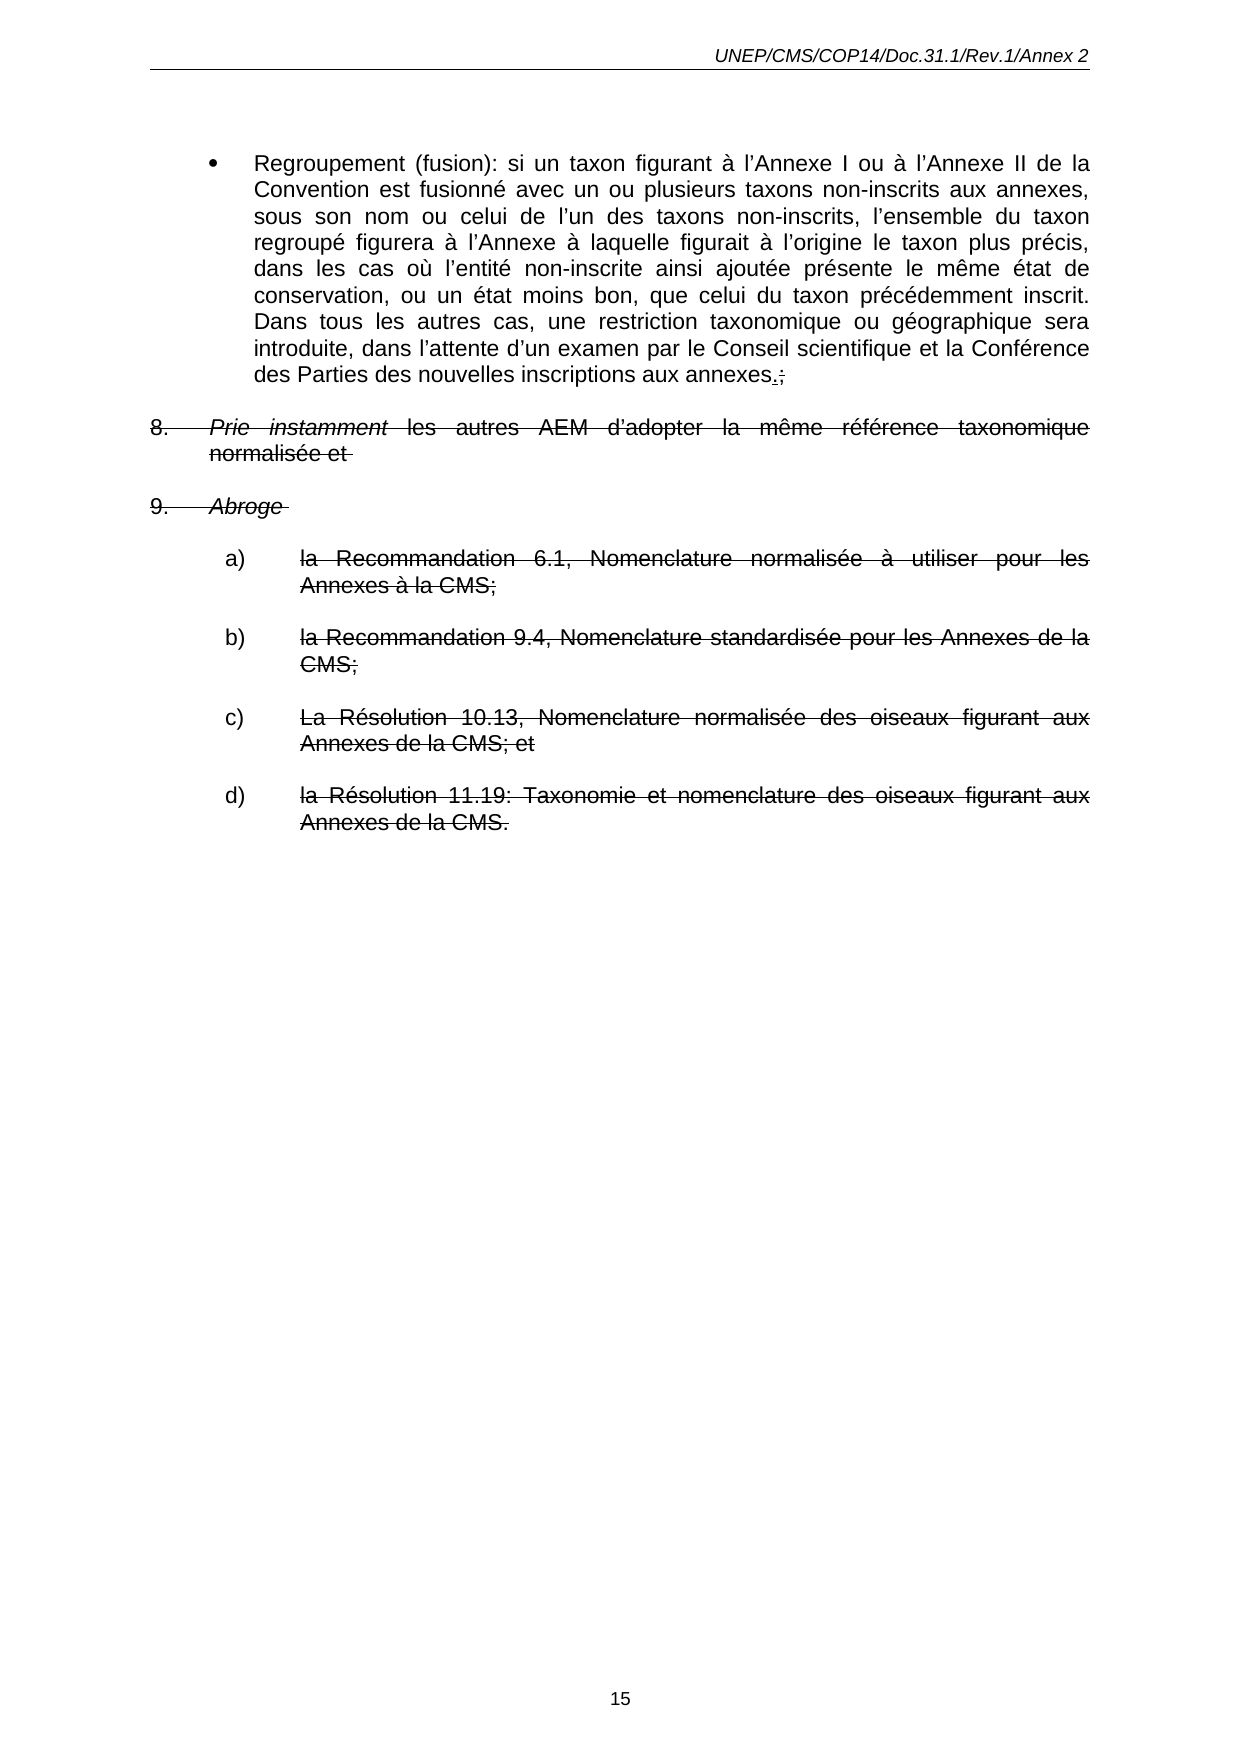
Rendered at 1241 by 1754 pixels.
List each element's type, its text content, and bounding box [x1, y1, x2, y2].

list la Résolution 11.19: Taxonomie et nomenclature des oiseaux figurant aux Annexes de la CMS. [225, 782, 1090, 835]
list la Recommandation 9.4, Nomenclature standardisée pour les Annexes de la CMS; [225, 624, 1090, 677]
text · Regroupement (fusion): si un taxon figurant à l’Annexe I ou à l’Annexe II de la Convention est fusionné avec un ou plusieurs taxons non-inscrits aux annexes, sous son nom ou celui de l’un des taxons non-inscrits, l’ensemble du taxon regroupé figurera à l’Annexe à laquelle figurait à l’origine le taxon plus précis, dans les cas où l’entité non-inscrite ainsi ajoutée présente le même état de conservation, ou un état moins bon, que celui du taxon précédemment inscrit. Dans tous les autres cas, une restriction taxonomique ou géographique sera introduite, dans l’attente d’un examen par le Conseil scientifique et la Conférence des Parties des nouvelles inscriptions aux annexes.; [209, 150, 1090, 387]
list la Recommandation 6.1, Nomenclature normalisée à utiliser pour les Annexes à la CMS; [225, 545, 1090, 598]
list Prie instamment les autres AEM d’adopter la même référence taxonomique normalisée et [150, 429, 1090, 466]
list La Résolution 10.13, Nomenclature normalisée des oiseaux figurant aux Annexes de la CMS; et [225, 703, 1090, 756]
list Prie instamment les autres AEM d’adopter la même référence taxonomique normalisée et [150, 413, 1090, 428]
list Abroge [150, 493, 1090, 519]
